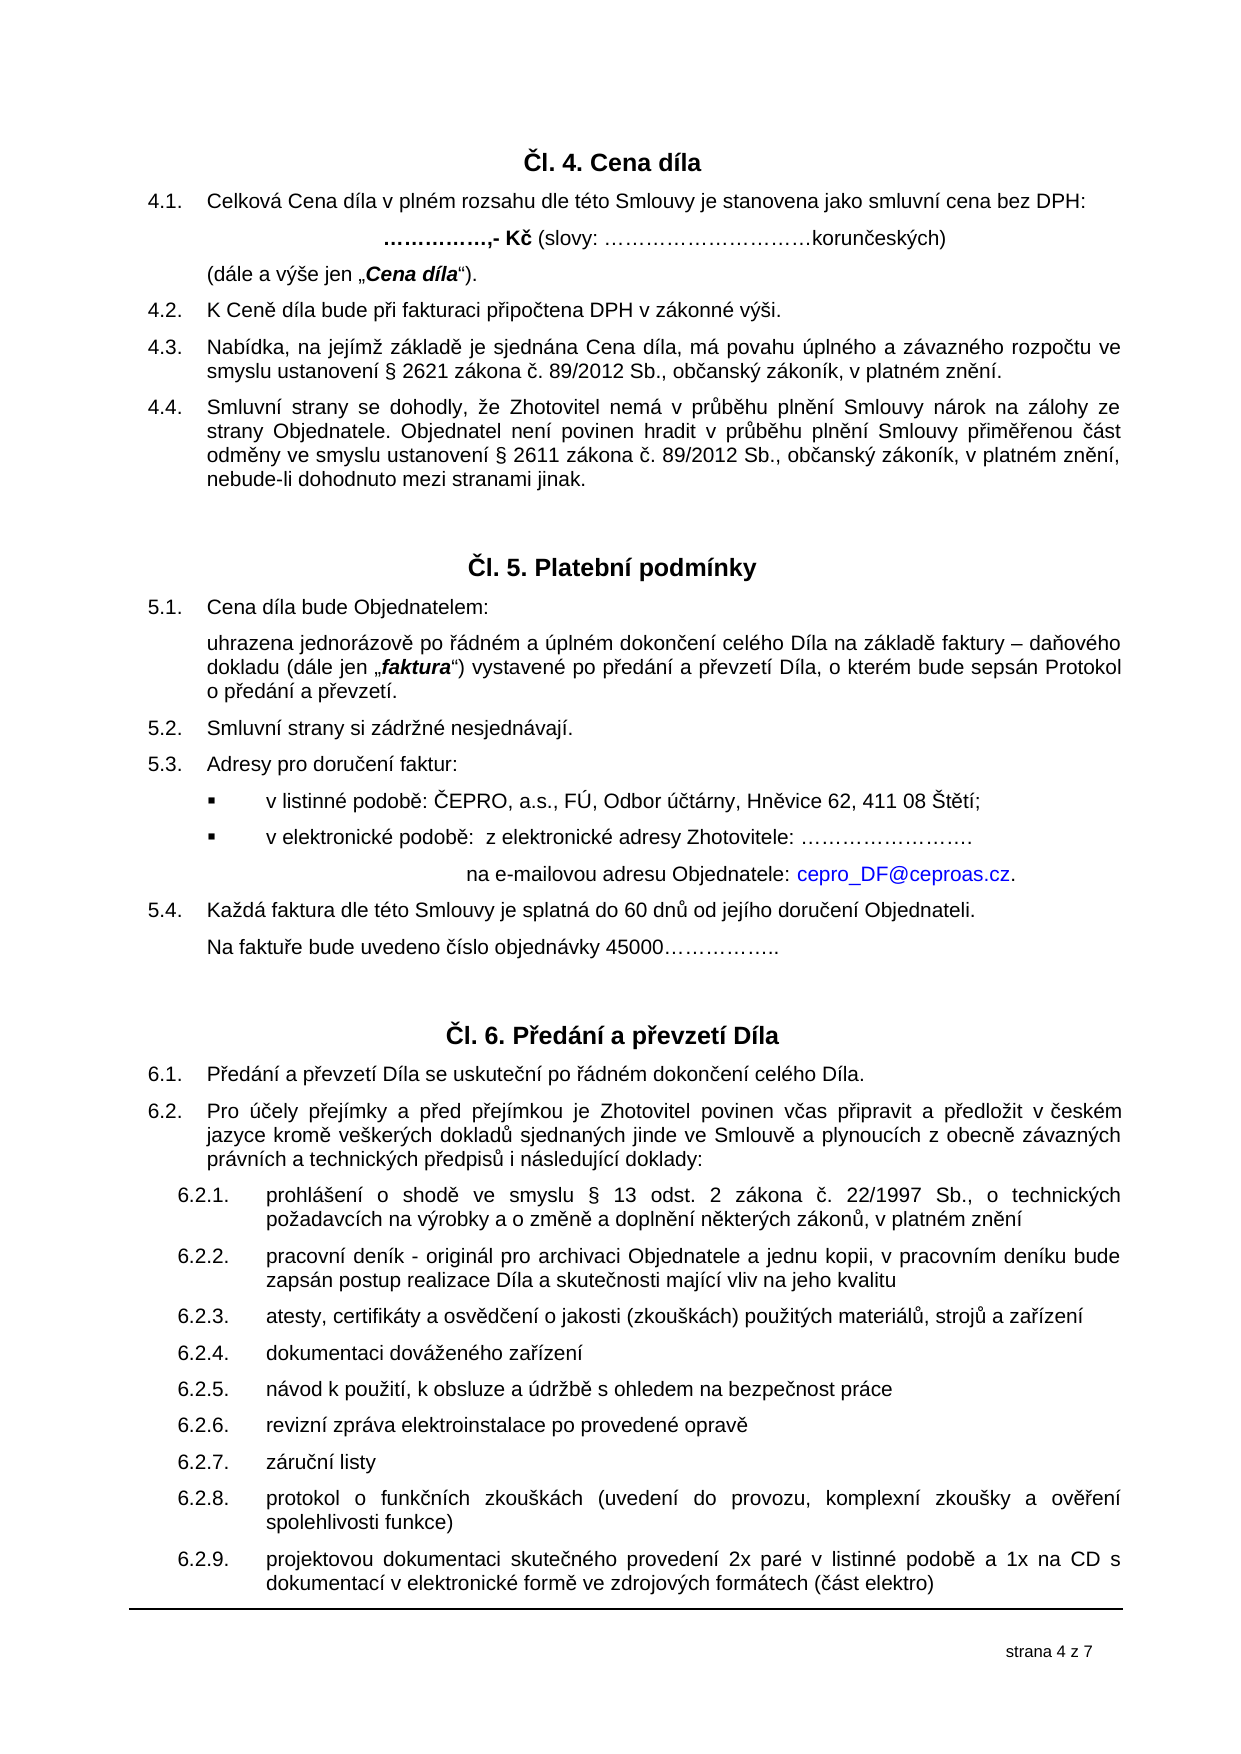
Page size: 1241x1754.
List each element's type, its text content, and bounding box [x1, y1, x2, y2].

list Na faktuře bude uvedeno číslo objednávky 45000…………….. [207, 934, 1122, 958]
text Smluvní strany si zádržné nesjednávají. [148, 716, 1122, 739]
text návod k použití, k obsluze a údržbě s ohledem na bezpečnost práce [177, 1377, 1122, 1401]
list K Ceně díla bude při fakturaci připočtena DPH v zákonné výši. [148, 298, 1122, 322]
text revizní zpráva elektroinstalace po provedené opravě [177, 1413, 1122, 1437]
text prohlášení o shodě ve smyslu § 13 odst. 2 zákona č. 22/1997 Sb., o technických požadavcích na výrobky a o změně a doplnění některých zákonů, v platném znění [177, 1183, 1122, 1231]
list na e-mailovou adresu Objednatele: cepro_DF@ceproas.cz. [207, 862, 1122, 886]
text dokumentaci dováženého zařízení [177, 1340, 1122, 1364]
list Smluvní strany se dohodly, že Zhotovitel nemá v průběhu plnění Smlouvy nárok na zálohy ze strany Objednatele. Objednatel není povinen hradit v průběhu plnění Smlouvy přiměřenou část odměny ve smyslu ustanovení § 2611 zákona č. 89/2012 Sb., občanský zákoník, v platném znění, nebude-li dohodnuto mezi stranami jinak. [148, 395, 1122, 491]
list (dále a výše jen „Cena díla“). [207, 262, 1122, 286]
list uhrazena jednorázově po řádném a úplném dokončení celého Díla na základě faktury – daňového dokladu (dále jen „faktura“) vystavené po předání a převzetí Díla, o kterém bude sepsán Protokol o předání a převzetí. [207, 631, 1122, 703]
list Nabídka, na jejímž základě je sjednána Cena díla, má povahu úplného a závazného rozpočtu ve smyslu ustanovení § 2621 zákona č. 89/2012 Sb., občanský zákoník, v platném znění. [148, 335, 1122, 383]
text Celková Cena díla v plném rozsahu dle této Smlouvy je stanovena jako smluvní cena bez DPH: [148, 189, 1122, 213]
text pracovní deník - originál pro archivaci Objednatele a jednu kopii, v pracovním deníku bude zapsán postup realizace Díla a skutečnosti mající vliv na jeho kvalitu [177, 1243, 1122, 1291]
text Adresy pro doručení faktur: [148, 752, 1122, 776]
text protokol o funkčních zkouškách (uvedení do provozu, komplexní zkoušky a ověření spolehlivosti funkce) [177, 1486, 1122, 1534]
list ……………,- Kč (slovy: …………………………korunčeských) [207, 225, 1122, 249]
text Pro účely přejímky a před přejímkou je Zhotovitel povinen včas připravit a předložit v českém jazyce kromě veškerých dokladů sjednaných jinde ve Smlouvě a plynoucích z obecně závazných právních a technických předpisů i následující doklady: [148, 1099, 1122, 1171]
text Předání a převzetí Díla se uskuteční po řádném dokončení celého Díla. [148, 1062, 1122, 1086]
list v elektronické podobě: z elektronické adresy Zhotovitele: ……………………. [207, 825, 1122, 849]
text Cena díla [102, 148, 1122, 176]
text projektovou dokumentaci skutečného provedení 2x paré v listinné podobě a 1x na CD s dokumentací v elektronické formě ve zdrojových formátech (část elektro) [177, 1547, 1122, 1594]
text Každá faktura dle této Smlouvy je splatná do 60 dnů od jejího doručení Objednateli. [148, 898, 1122, 922]
text atesty, certifikáty a osvědčení o jakosti (zkouškách) použitých materiálů, strojů a zařízení [177, 1304, 1122, 1328]
text záruční listy [177, 1450, 1122, 1474]
list v listinné podobě: ČEPRO, a.s., FÚ, Odbor účtárny, Hněvice 62, 411 08 Štětí; [207, 788, 1122, 812]
text Předání a převzetí Díla [102, 1021, 1122, 1050]
text Platební podmínky [102, 553, 1122, 582]
text Cena díla bude Objednatelem: [148, 595, 1122, 619]
